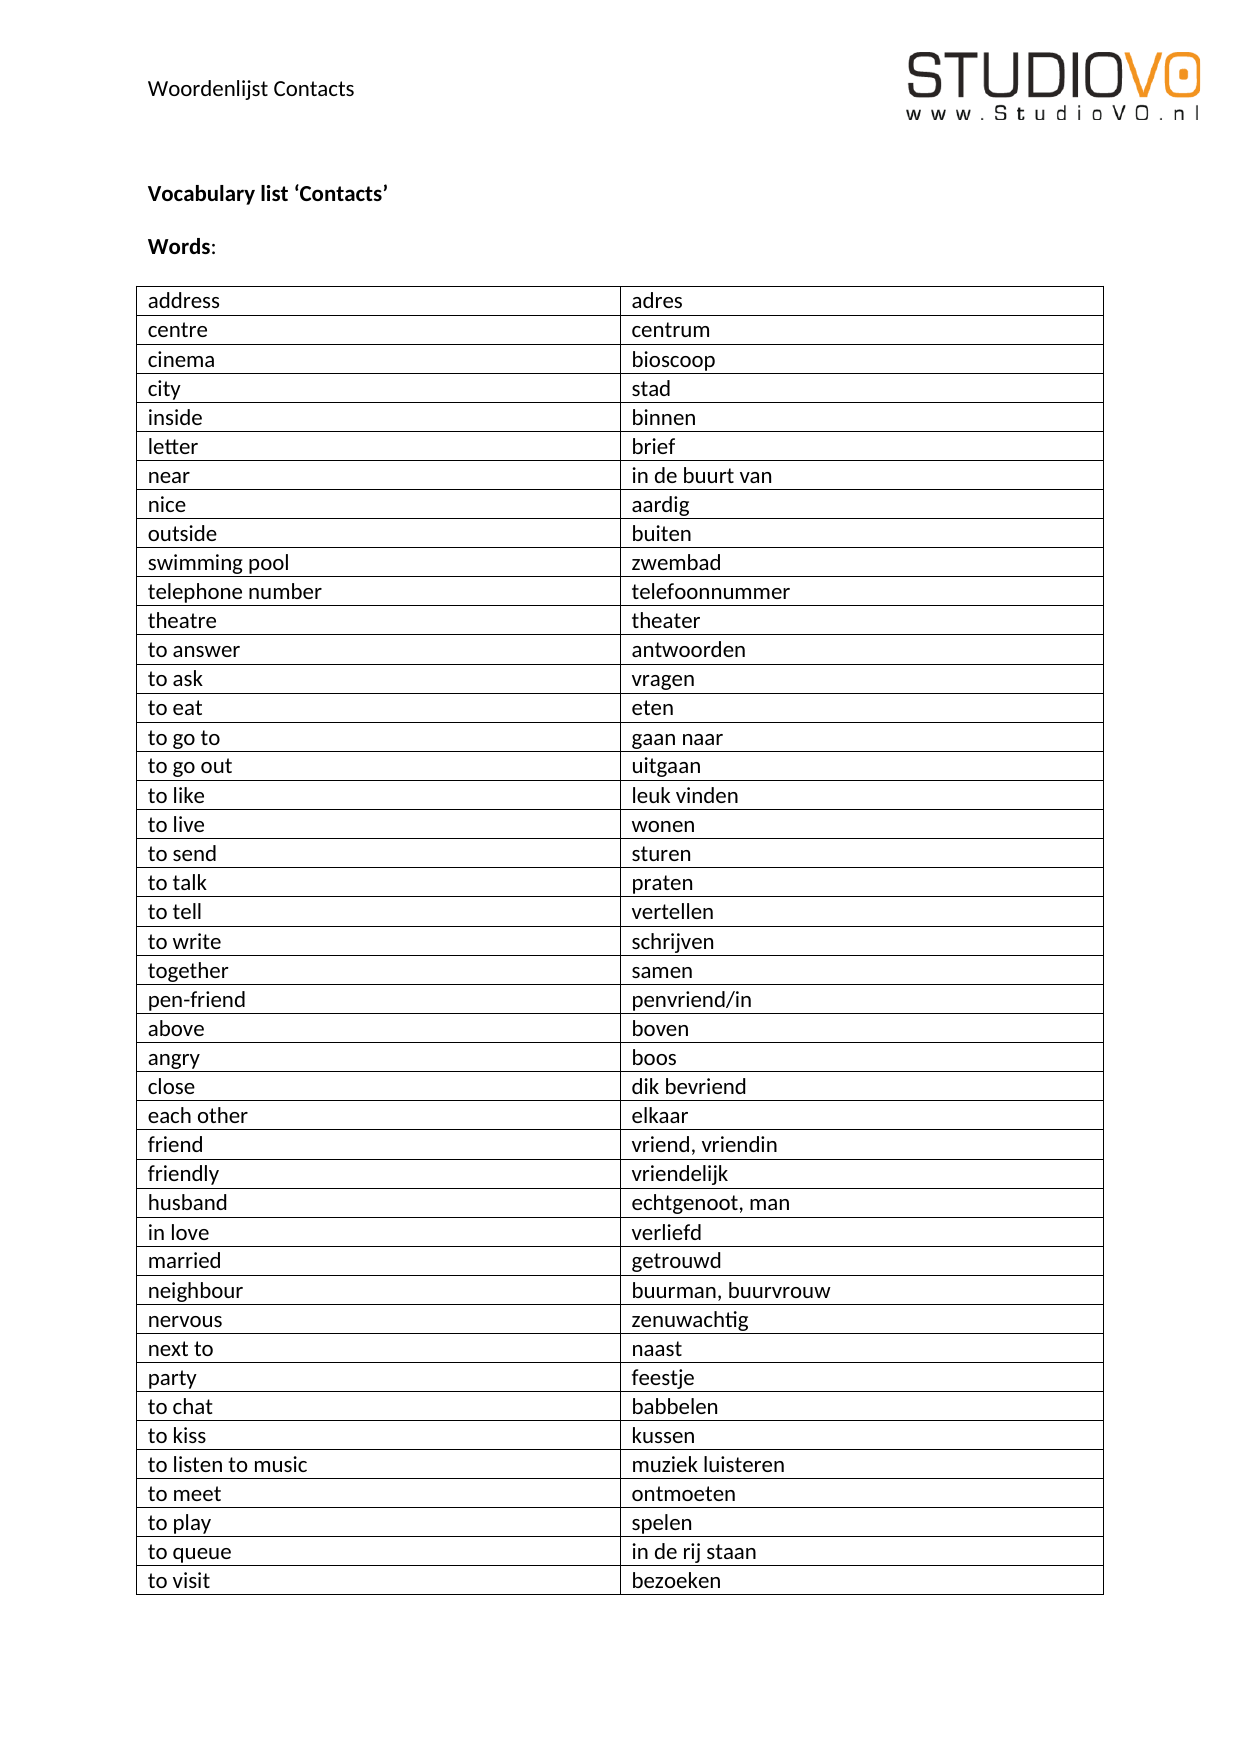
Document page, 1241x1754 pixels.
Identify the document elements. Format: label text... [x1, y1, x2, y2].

table_cell binnen [621, 403, 1103, 431]
table_cell verliefd [621, 1218, 1103, 1246]
table_cell uitgaan [621, 752, 1103, 780]
table_cell buurman, buurvrouw [621, 1276, 1103, 1304]
table_cell to listen to music [137, 1450, 620, 1478]
table_cell each other [137, 1101, 620, 1129]
table_cell stad [621, 374, 1103, 402]
table_cell getrouwd [621, 1247, 1103, 1275]
table_cell close [137, 1072, 620, 1100]
table_cell swimming pool [137, 548, 620, 576]
table_header address [137, 287, 620, 314]
table_cell theater [621, 606, 1103, 634]
table_cell to like [137, 781, 620, 809]
table_cell dik bevriend [621, 1072, 1103, 1100]
table_cell bezoeken [621, 1566, 1103, 1594]
table_cell leuk vinden [621, 781, 1103, 809]
table_cell to meet [137, 1479, 620, 1507]
table_cell schrijven [621, 927, 1103, 955]
table_cell samen [621, 956, 1103, 984]
table_cell friend [137, 1130, 620, 1158]
table_cell in de rij staan [621, 1537, 1103, 1565]
table_cell letter [137, 432, 620, 460]
table_cell naast [621, 1334, 1103, 1362]
table_cell vriendelijk [621, 1160, 1103, 1187]
table_cell to chat [137, 1392, 620, 1420]
table_cell angry [137, 1043, 620, 1071]
table_cell married [137, 1247, 620, 1275]
table_cell praten [621, 868, 1103, 896]
table_cell husband [137, 1189, 620, 1217]
table_cell centre [137, 316, 620, 344]
table_cell to play [137, 1508, 620, 1536]
table_cell to queue [137, 1537, 620, 1565]
table_cell to tell [137, 897, 620, 926]
table_cell pen-friend [137, 985, 620, 1013]
table_cell boos [621, 1043, 1103, 1071]
table_cell to go to [137, 723, 620, 751]
table_cell vertellen [621, 897, 1103, 926]
table_cell antwoorden [621, 635, 1103, 663]
table_cell theatre [137, 606, 620, 634]
table_cell in love [137, 1218, 620, 1246]
table_cell kussen [621, 1421, 1103, 1449]
table_cell city [137, 374, 620, 402]
table_cell centrum [621, 316, 1103, 344]
table_cell boven [621, 1014, 1103, 1042]
table_cell gaan naar [621, 723, 1103, 751]
table_cell muziek luisteren [621, 1450, 1103, 1478]
table_cell telephone number [137, 577, 620, 605]
table_cell above [137, 1014, 620, 1042]
text Vocabulary list ‘Contacts’ [148, 179, 1093, 207]
table_cell to ask [137, 665, 620, 692]
table_cell to send [137, 839, 620, 867]
table_cell sturen [621, 839, 1103, 867]
table_cell friendly [137, 1160, 620, 1187]
table_cell vragen [621, 665, 1103, 692]
table_cell ontmoeten [621, 1479, 1103, 1507]
table_cell elkaar [621, 1101, 1103, 1129]
table_cell neighbour [137, 1276, 620, 1304]
table_cell in de buurt van [621, 461, 1103, 489]
table_cell feestje [621, 1363, 1103, 1391]
table_cell buiten [621, 519, 1103, 547]
table_cell nervous [137, 1305, 620, 1333]
table_cell party [137, 1363, 620, 1391]
table_cell to live [137, 810, 620, 838]
table_cell together [137, 956, 620, 984]
table_cell wonen [621, 810, 1103, 838]
table_cell aardig [621, 490, 1103, 518]
table_cell near [137, 461, 620, 489]
table_cell babbelen [621, 1392, 1103, 1420]
table_cell to talk [137, 868, 620, 896]
table_cell to go out [137, 752, 620, 780]
table_cell cinema [137, 345, 620, 373]
table_cell penvriend/in [621, 985, 1103, 1013]
table_cell outside [137, 519, 620, 547]
table_cell eten [621, 694, 1103, 722]
table_header adres [621, 287, 1103, 314]
table_cell zwembad [621, 548, 1103, 576]
table_cell telefoonnummer [621, 577, 1103, 605]
table_cell bioscoop [621, 345, 1103, 373]
table_cell zenuwachtig [621, 1305, 1103, 1333]
table_cell to eat [137, 694, 620, 722]
table_cell to visit [137, 1566, 620, 1594]
table_cell to kiss [137, 1421, 620, 1449]
table_cell to answer [137, 635, 620, 663]
table_cell inside [137, 403, 620, 431]
table_cell echtgenoot, man [621, 1189, 1103, 1217]
picture [906, 52, 1200, 120]
table_cell to write [137, 927, 620, 955]
table_cell next to [137, 1334, 620, 1362]
table_cell vriend, vriendin [621, 1130, 1103, 1158]
table_cell nice [137, 490, 620, 518]
table_cell spelen [621, 1508, 1103, 1536]
text Words: [148, 232, 1093, 261]
table_cell brief [621, 432, 1103, 460]
